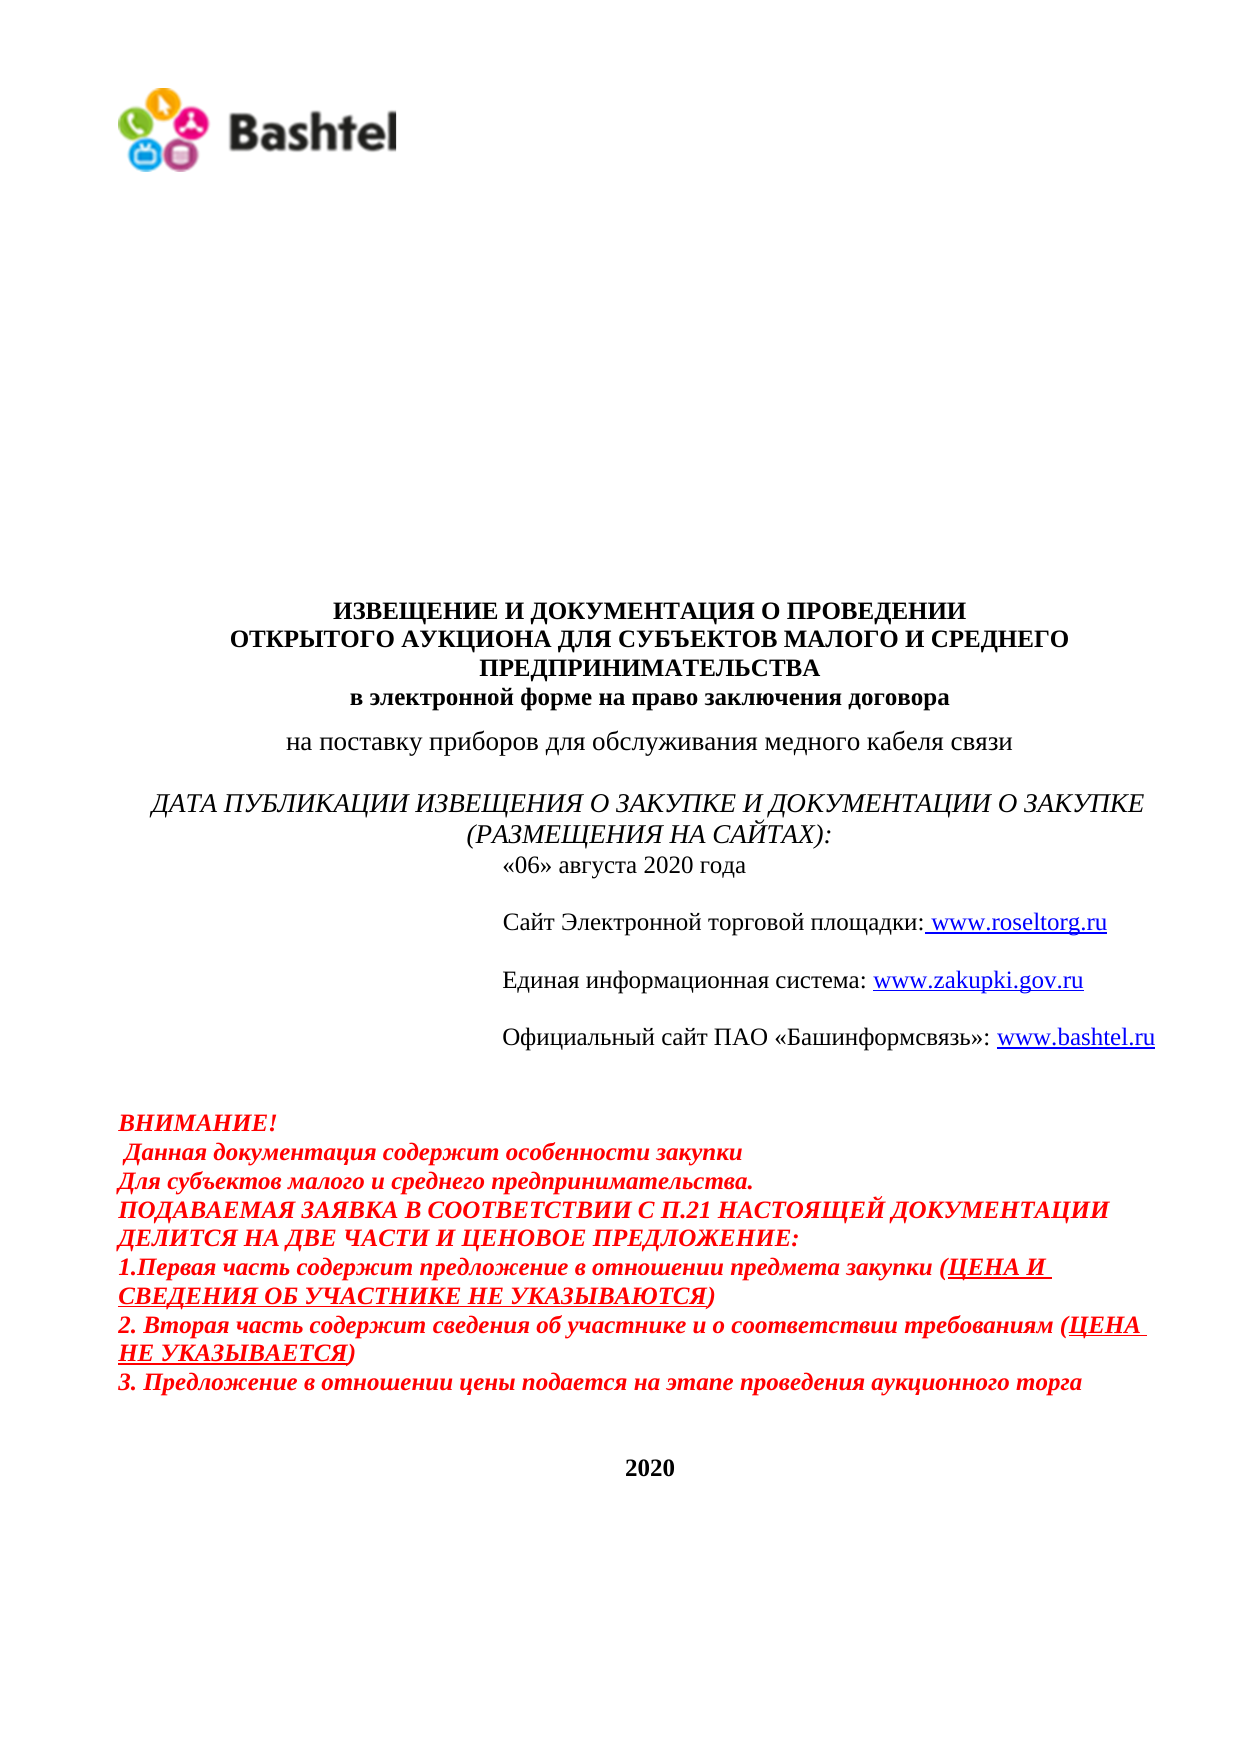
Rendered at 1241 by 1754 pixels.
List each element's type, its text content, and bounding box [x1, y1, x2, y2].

text 2. Вторая часть содержит сведения об участнике и о соответствии требованиям (ЦЕНА НЕ УКАЗЫВАЕТСЯ) [118, 1310, 1181, 1367]
text ИЗВЕЩЕНИЕ И ДОКУМЕНТАЦИЯ О ПРОВЕДЕНИИ [118, 596, 1181, 624]
text ПОДАВАЕМАЯ ЗАЯВКА В СООТВЕТСТВИИ С П.21 НАСТОЯЩЕЙ ДОКУМЕНТАЦИИ ДЕЛИТСЯ НА ДВЕ ЧАСТИ И ЦЕНОВОЕ ПРЕДЛОЖЕНИЕ: [118, 1195, 1181, 1252]
text в электронной форме на право заключения договора [118, 682, 1181, 711]
text 3. Предложение в отношении цены подается на этапе проведения аукционного торга [118, 1367, 1181, 1396]
text 2020 [118, 1453, 1181, 1482]
text Для субъектов малого и среднего предпринимательства. [118, 1166, 1181, 1195]
text ВНИМАНИЕ! [118, 1108, 1181, 1137]
picture [118, 88, 397, 172]
text Единая информационная система: www.zakupki.gov.ru [502, 965, 1181, 993]
text Данная документация содержит особенности закупки [118, 1137, 1181, 1166]
text Официальный сайт ПАО «Башинформсвязь»: www.bashtel.ru [502, 1022, 1181, 1051]
text Сайт Электронной торговой площадки: www.roseltorg.ru [490, 907, 1181, 936]
text ОТКРЫТОГО АУКЦИОНА ДЛЯ СУБЪЕКТОВ МАЛОГО И СРЕДНЕГО ПРЕДПРИНИМАТЕЛЬСТВА [118, 624, 1181, 682]
text 1.Первая часть содержит предложение в отношении предмета закупки (ЦЕНА И СВЕДЕНИЯ ОБ УЧАСТНИКЕ НЕ УКАЗЫВАЮТСЯ) [118, 1252, 1181, 1310]
text «06» августа 2020 года [502, 850, 1181, 878]
text ДАТА ПУБЛИКАЦИИ ИЗВЕЩЕНИЯ О ЗАКУПКЕ И ДОКУМЕНТАЦИИ О ЗАКУПКЕ (РАЗМЕЩЕНИЯ НА САЙТАХ): [118, 787, 1181, 850]
text на поставку приборов для обслуживания медного кабеля связи [118, 725, 1181, 756]
